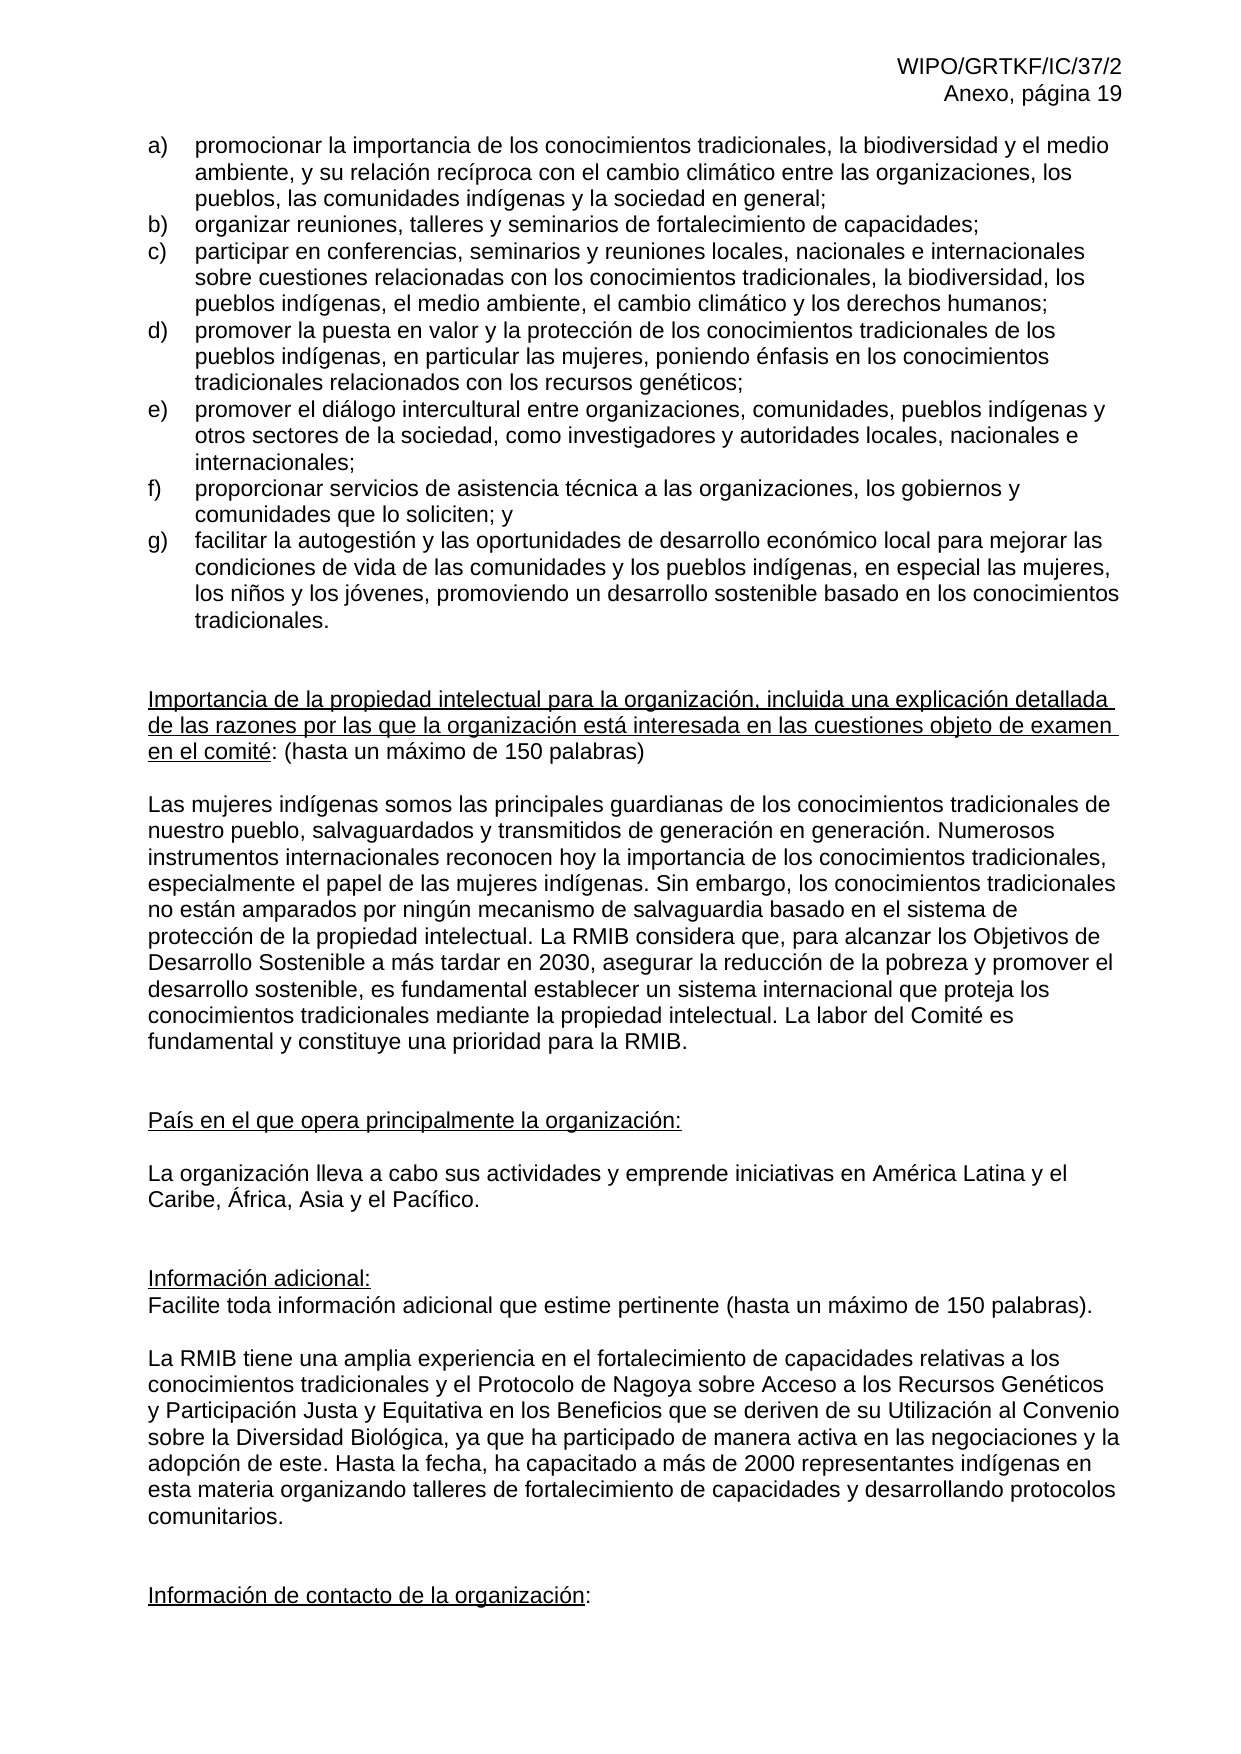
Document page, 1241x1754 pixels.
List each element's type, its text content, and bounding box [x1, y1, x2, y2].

text g) facilitar la autogestión y las oportunidades de desarrollo económico local para mejorar las condiciones de vida de las comunidades y los pueblos indígenas, en especial las mujeres, los niños y los jóvenes, promoviendo un desarrollo sostenible basado en los conocimientos tradicionales. [148, 527, 1122, 633]
text Información adicional: [148, 1265, 1122, 1292]
text Información de contacto de la organización: [148, 1582, 1122, 1608]
text La organización lleva a cabo sus actividades y emprende iniciativas en América Latina y el Caribe, África, Asia y el Pacífico. [148, 1160, 1122, 1213]
text Las mujeres indígenas somos las principales guardianas de los conocimientos tradicionales de nuestro pueblo, salvaguardados y transmitidos de generación en generación. Numerosos instrumentos internacionales reconocen hoy la importancia de los conocimientos tradicionales, especialmente el papel de las mujeres indígenas. Sin embargo, los conocimientos tradicionales no están amparados por ningún mecanismo de salvaguardia basado en el sistema de protección de la propiedad intelectual. La RMIB considera que, para alcanzar los Objetivos de Desarrollo Sostenible a más tardar en 2030, asegurar la reducción de la pobreza y promover el desarrollo sostenible, es fundamental establecer un sistema internacional que proteja los conocimientos tradicionales mediante la propiedad intelectual. La labor del Comité es fundamental y constituye una prioridad para la RMIB. [148, 791, 1122, 1054]
text País en el que opera principalmente la organización: [148, 1107, 1122, 1134]
text Facilite toda información adicional que estime pertinente (hasta un máximo de 150 palabras). [148, 1292, 1122, 1318]
text La RMIB tiene una amplia experiencia en el fortalecimiento de capacidades relativas a los conocimientos tradicionales y el Protocolo de Nagoya sobre Acceso a los Recursos Genéticos y Participación Justa y Equitativa en los Beneficios que se deriven de su Utilización al Convenio sobre la Diversidad Biológica, ya que ha participado de manera activa en las negociaciones y la adopción de este. Hasta la fecha, ha capacitado a más de 2000 representantes indígenas en esta materia organizando talleres de fortalecimiento de capacidades y desarrollando protocolos comunitarios. [148, 1344, 1122, 1529]
text a) promocionar la importancia de los conocimientos tradicionales, la biodiversidad y el medio ambiente, y su relación recíproca con el cambio climático entre las organizaciones, los pueblos, las comunidades indígenas y la sociedad en general; [148, 132, 1122, 211]
text e) promover el diálogo intercultural entre organizaciones, comunidades, pueblos indígenas y otros sectores de la sociedad, como investigadores y autoridades locales, nacionales e internacionales; [148, 396, 1122, 475]
text f) proporcionar servicios de asistencia técnica a las organizaciones, los gobiernos y comunidades que lo soliciten; y [148, 475, 1122, 527]
text Importancia de la propiedad intelectual para la organización, incluida una explicación detallada de las razones por las que la organización está interesada en las cuestiones objeto de examen en el comité: (hasta un máximo de 150 palabras) [148, 686, 1122, 765]
text d) promover la puesta en valor y la protección de los conocimientos tradicionales de los pueblos indígenas, en particular las mujeres, poniendo énfasis en los conocimientos tradicionales relacionados con los recursos genéticos; [148, 317, 1122, 396]
text c) participar en conferencias, seminarios y reuniones locales, nacionales e internacionales sobre cuestiones relacionadas con los conocimientos tradicionales, la biodiversidad, los pueblos indígenas, el medio ambiente, el cambio climático y los derechos humanos; [148, 238, 1122, 317]
text b) organizar reuniones, talleres y seminarios de fortalecimiento de capacidades; [148, 211, 1122, 238]
